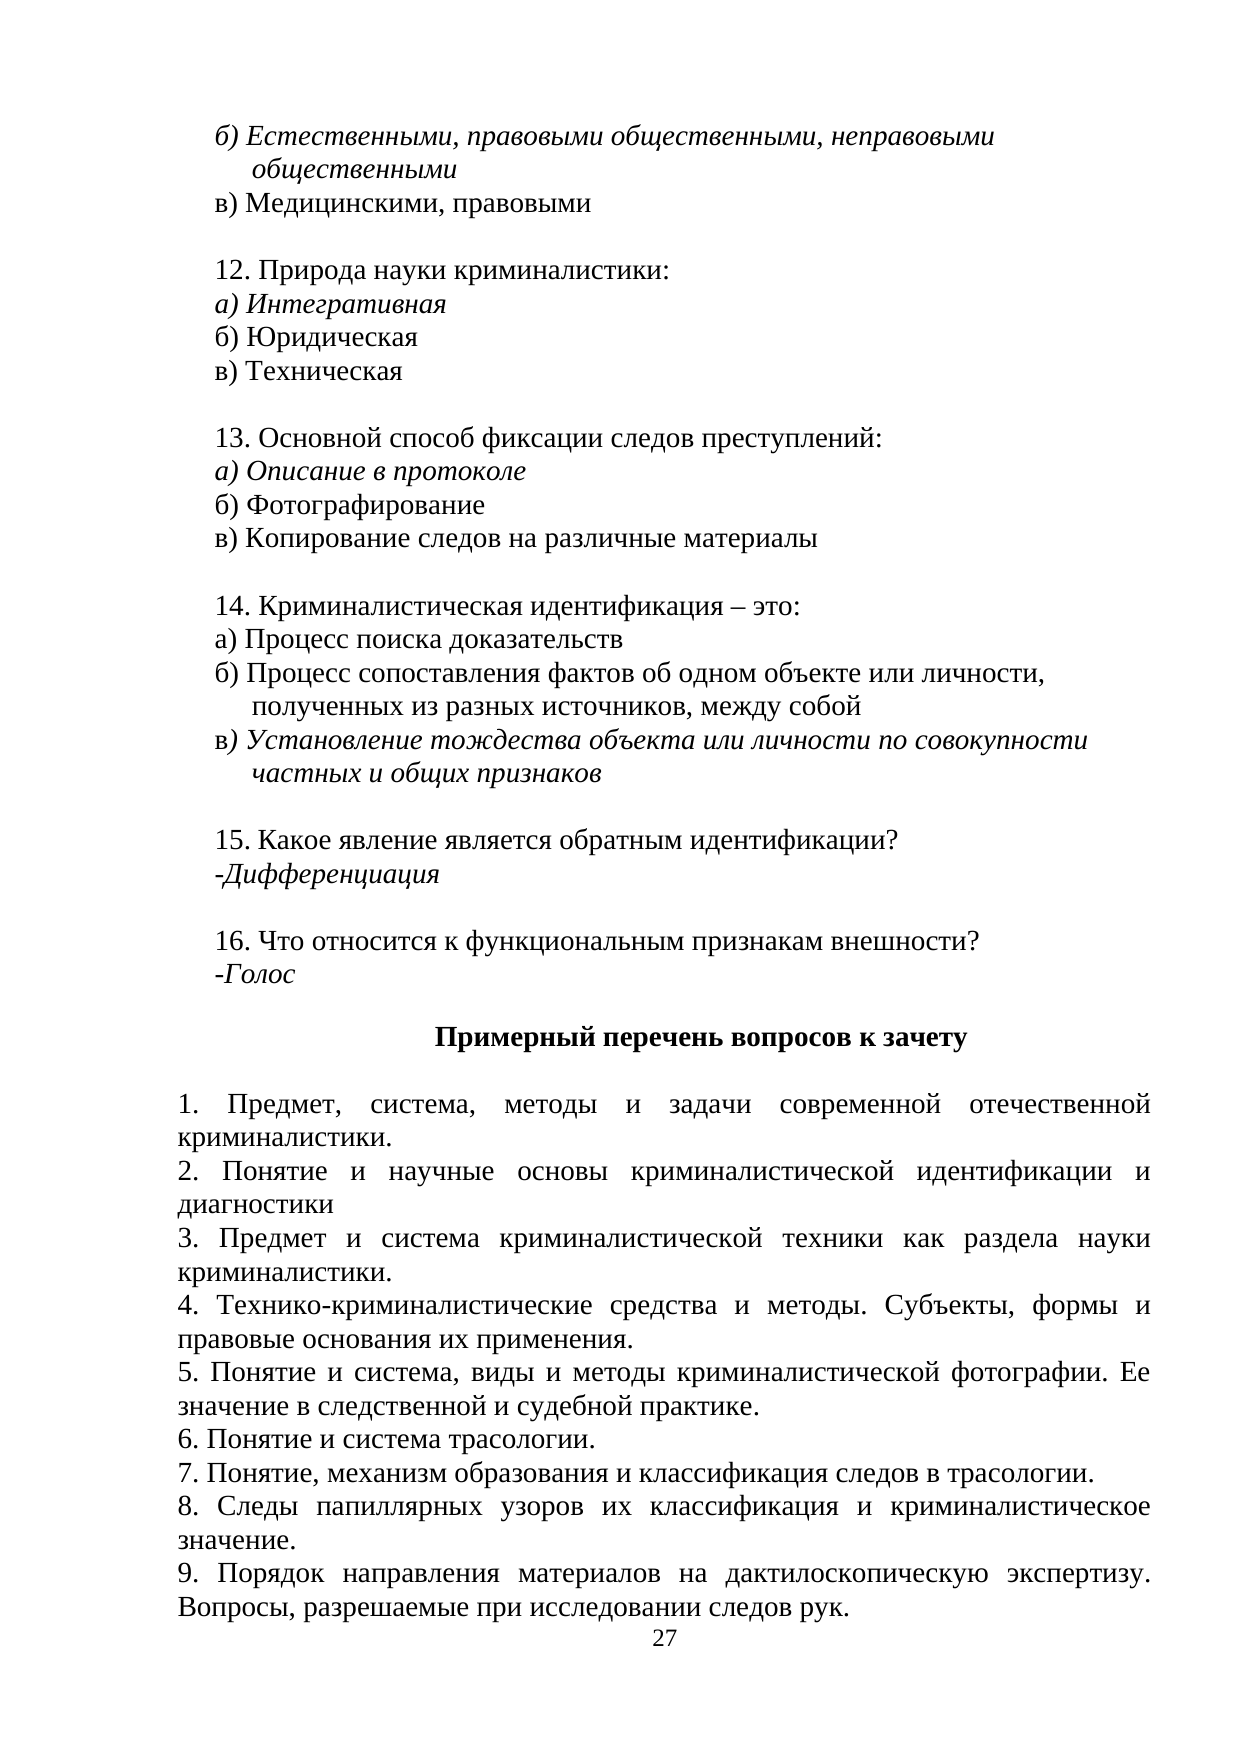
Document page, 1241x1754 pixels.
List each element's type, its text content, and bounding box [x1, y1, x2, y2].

text 3. Предмет и система криминалистической техники как раздела науки криминалистики. [177, 1220, 1152, 1287]
text 4. Технико-криминалистические средства и методы. Субъекты, формы и правовые основания их применения. [177, 1287, 1152, 1354]
text 7. Понятие, механизм образования и классификация следов в трасологии. [177, 1455, 1152, 1488]
text 6. Понятие и система трасологии. [177, 1421, 1152, 1455]
text б) Фотографирование [214, 487, 1152, 521]
text б) Естественными, правовыми общественными, неправовыми общественными [214, 118, 1152, 185]
text -Голос [214, 957, 1152, 990]
text -Дифференциация [214, 856, 1152, 889]
text в) Установление тождества объекта или личности по совокупности частных и общих признаков [214, 722, 1152, 789]
text 1. Предмет, система, методы и задачи современной отечественной криминалистики. [177, 1086, 1152, 1153]
text 13. Основной способ фиксации следов преступлений: [214, 420, 1152, 453]
text б) Юридическая [214, 319, 1152, 353]
text 12. Природа науки криминалистики: [214, 252, 1152, 286]
text Примерный перечень вопросов к зачету [177, 1019, 1152, 1052]
text в) Техническая [214, 353, 1152, 386]
text в) Копирование следов на различные материалы [214, 521, 1152, 554]
text 16. Что относится к функциональным признакам внешности? [214, 923, 1152, 957]
text а) Процесс поиска доказательств [214, 621, 1152, 655]
text 5. Понятие и система, виды и методы криминалистической фотографии. Ее значение в следственной и судебной практике. [177, 1354, 1152, 1421]
text 15. Какое явление является обратным идентификации? [214, 822, 1152, 856]
text а) Описание в протоколе [214, 453, 1152, 487]
text 8. Следы папиллярных узоров их классификация и криминалистическое значение. [177, 1488, 1152, 1556]
text 14. Криминалистическая идентификация – это: [214, 588, 1152, 621]
text 2. Понятие и научные основы криминалистической идентификации и диагностики [177, 1153, 1152, 1220]
text 9. Порядок направления материалов на дактилоскопическую экспертизу. Вопросы, разрешаемые при исследовании следов рук. [177, 1556, 1152, 1623]
text б) Процесс сопоставления фактов об одном объекте или личности, полученных из разных источников, между собой [214, 655, 1152, 722]
text а) Интегративная [214, 286, 1152, 319]
text в) Медицинскими, правовыми [214, 185, 1152, 219]
